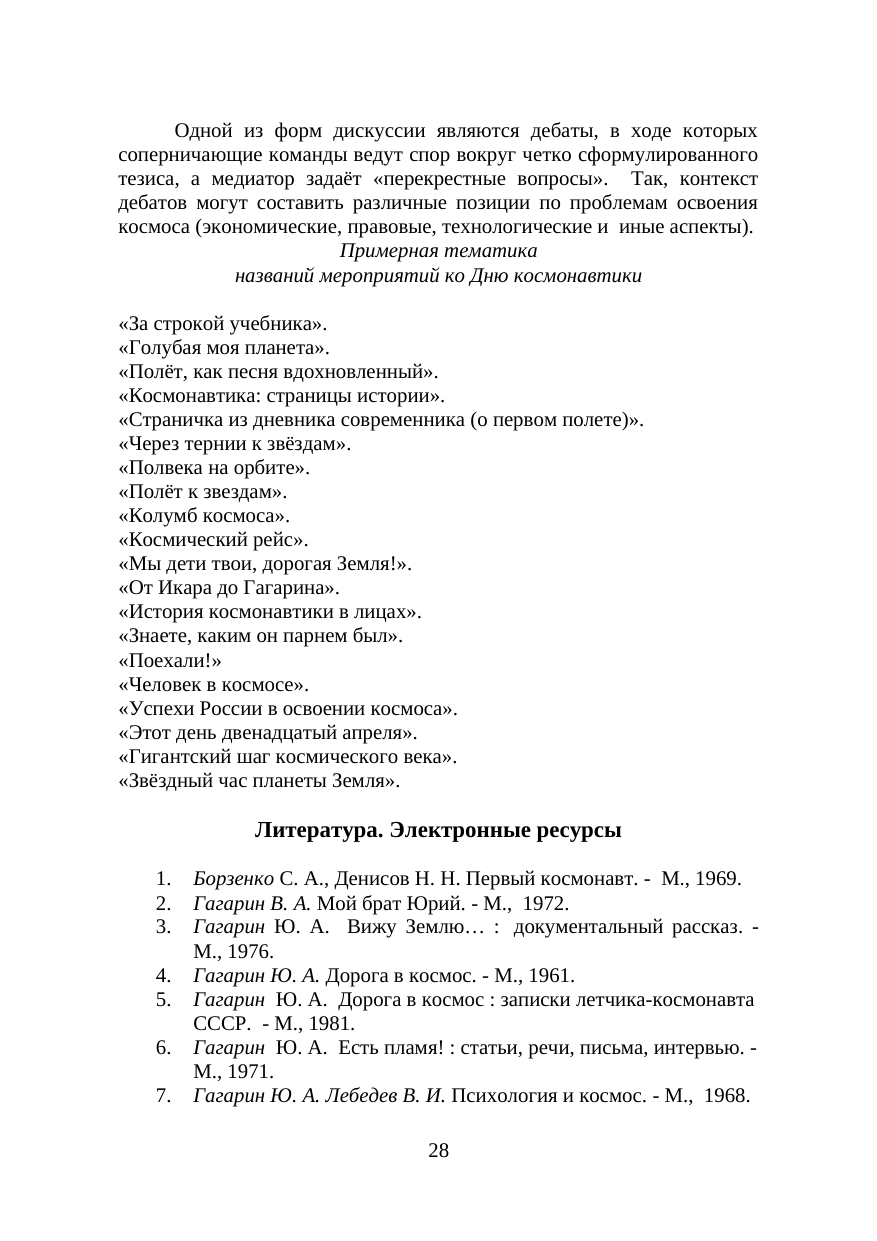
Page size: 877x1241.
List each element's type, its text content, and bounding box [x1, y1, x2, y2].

text «Полёт к звездам». [118, 479, 759, 503]
list Борзенко С. А., Денисов Н. Н. Первый космонавт. - М., 1969. [156, 866, 759, 890]
text «Страничка из дневника современника (о первом полете)». [118, 407, 759, 431]
text Литература. Электронные ресурсы [118, 816, 759, 842]
text Одной из форм дискуссии являются дебаты, в ходе которых соперничающие команды ведут спор вокруг четко сформулированного тезиса, а медиатор задаёт «перекрестные вопросы». Так, контекст дебатов могут составить различные позиции по проблемам освоения космоса (экономические, правовые, технологические и иные аспекты). [118, 118, 759, 238]
text «Космический рейс». [118, 527, 759, 551]
text «Мы дети твои, дорогая Земля!». [118, 551, 759, 575]
list Гагарин Ю. А. Дорога в космос : записки летчика-космонавта СССР. - М., 1981. [156, 987, 759, 1035]
text «Поехали!» [118, 647, 759, 672]
list Гагарин Ю. А. Вижу Землю… : документальный рассказ. - М., 1976. [156, 914, 759, 963]
text Примерная тематика [118, 238, 759, 262]
list Гагарин Ю. А. Дорога в космос. - М., 1961. [156, 963, 759, 987]
text «Голубая моя планета». [118, 335, 759, 359]
text названий мероприятий ко Дню космонавтики [118, 262, 759, 287]
text «Полёт, как песня вдохновленный». [118, 359, 759, 383]
text «За строкой учебника». [118, 311, 759, 335]
text «Гигантский шаг космического века». [118, 744, 759, 768]
text «Космонавтика: страницы истории». [118, 383, 759, 407]
text «Человек в космосе». [118, 672, 759, 696]
text «Звёздный час планеты Земля». [118, 768, 759, 792]
text «Знаете, каким он парнем был». [118, 623, 759, 647]
text «Колумб космоса». [118, 503, 759, 527]
text «Через тернии к звёздам». [118, 431, 759, 455]
text «Этот день двенадцатый апреля». [118, 720, 759, 744]
text «От Икара до Гагарина». [118, 575, 759, 599]
list Гагарин Ю. А. Лебедев В. И. Психология и космос. - М., 1968. [156, 1083, 759, 1107]
text «Успехи России в освоении космоса». [118, 696, 759, 720]
list Гагарин В. А. Мой брат Юрий. - М., 1972. [156, 890, 759, 914]
text «История космонавтики в лицах». [118, 599, 759, 623]
list Гагарин Ю. А. Есть пламя! : статьи, речи, письма, интервью. - М., 1971. [156, 1035, 759, 1083]
text «Полвека на орбите». [118, 455, 759, 479]
